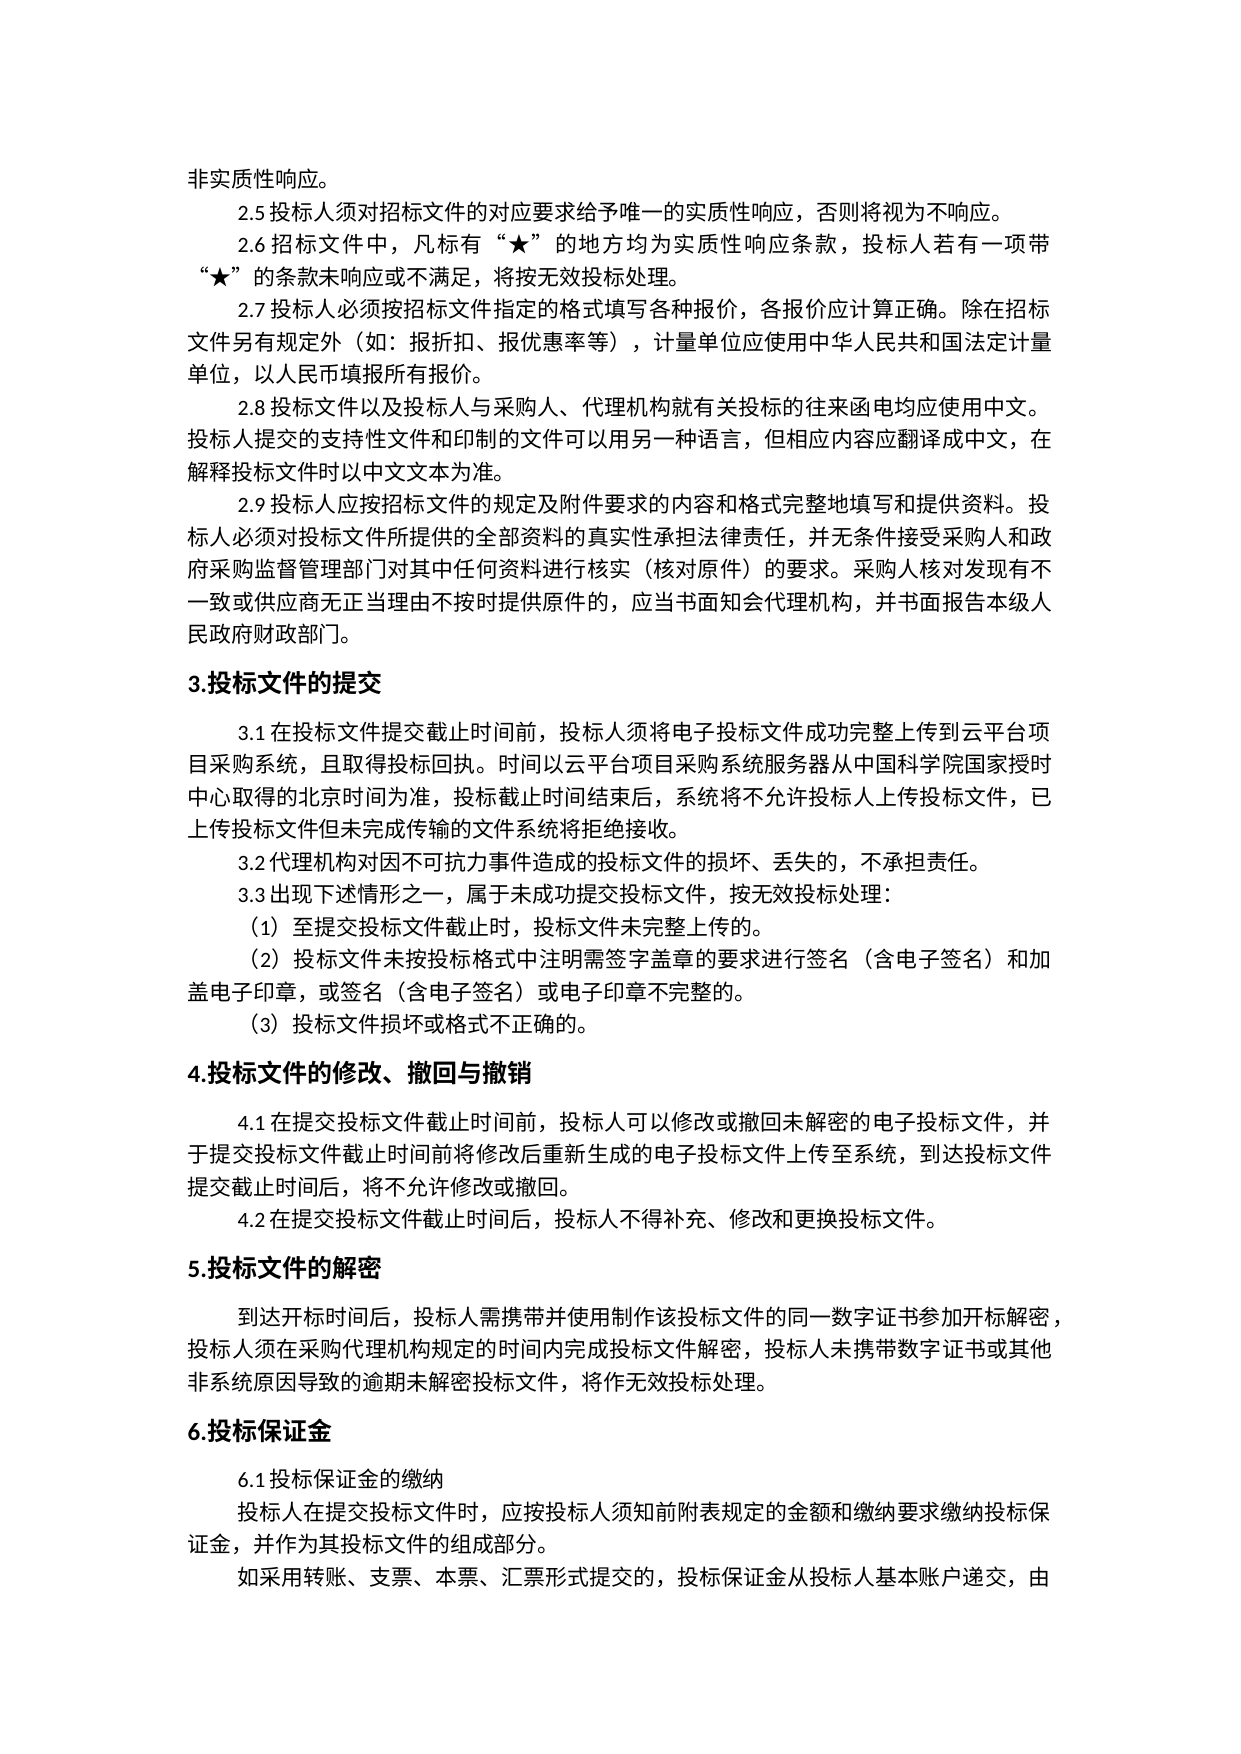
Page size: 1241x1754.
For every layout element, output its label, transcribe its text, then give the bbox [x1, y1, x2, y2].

text 3.2代理机构对因不可抗力事件造成的投标文件的损坏、丢失的，不承担责任。 [187, 844, 1053, 877]
text 4.1在提交投标文件截止时间前，投标人可以修改或撤回未解密的电子投标文件，并于提交投标文件截止时间前将修改后重新生成的电子投标文件上传至系统，到达投标文件提交截止时间后，将不允许修改或撤回。 [187, 1104, 1053, 1202]
text 2.7投标人必须按招标文件指定的格式填写各种报价，各报价应计算正确。除在招标文件另有规定外（如：报折扣、报优惠率等），计量单位应使用中华人民共和国法定计量单位，以人民币填报所有报价。 [187, 292, 1053, 389]
text 3.1在投标文件提交截止时间前，投标人须将电子投标文件成功完整上传到云平台项目采购系统，且取得投标回执。时间以云平台项目采购系统服务器从中国科学院国家授时中心取得的北京时间为准，投标截止时间结束后，系统将不允许投标人上传投标文件，已上传投标文件但未完成传输的文件系统将拒绝接收。 [187, 714, 1053, 844]
text （2）投标文件未按投标格式中注明需签字盖章的要求进行签名（含电子签名）和加盖电子印章，或签名（含电子签名）或电子印章不完整的。 [187, 942, 1053, 1007]
text 2.5投标人须对招标文件的对应要求给予唯一的实质性响应，否则将视为不响应。 [187, 194, 1053, 227]
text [187, 1559, 1053, 1592]
text 2.9投标人应按招标文件的规定及附件要求的内容和格式完整地填写和提供资料。投标人必须对投标文件所提供的全部资料的真实性承担法律责任，并无条件接受采购人和政府采购监督管理部门对其中任何资料进行核实（核对原件）的要求。采购人核对发现有不一致或供应商无正当理由不按时提供原件的，应当书面知会代理机构，并书面报告本级人民政府财政部门。 [187, 487, 1053, 649]
text 2.6招标文件中，凡标有“★”的地方均为实质性响应条款，投标人若有一项带“★”的条款未响应或不满足，将按无效投标处理。 [187, 227, 1053, 292]
text 5.投标文件的解密 [187, 1234, 1053, 1299]
text 3.3出现下述情形之一，属于未成功提交投标文件，按无效投标处理： [187, 877, 1053, 909]
text 2.8投标文件以及投标人与采购人、代理机构就有关投标的往来函电均应使用中文。投标人提交的支持性文件和印制的文件可以用另一种语言，但相应内容应翻译成中文，在解释投标文件时以中文文本为准。 [187, 389, 1053, 487]
text （1）至提交投标文件截止时，投标文件未完整上传的。 [187, 909, 1053, 942]
text 3.投标文件的提交 [187, 649, 1053, 714]
text 6.1投标保证金的缴纳 [187, 1462, 1053, 1494]
text 4.2在提交投标文件截止时间后，投标人不得补充、修改和更换投标文件。 [187, 1202, 1053, 1234]
text 4.投标文件的修改、撤回与撤销 [187, 1039, 1053, 1104]
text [187, 162, 1053, 194]
text 6.投标保证金 [187, 1397, 1053, 1462]
text 投标人在提交投标文件时，应按投标人须知前附表规定的金额和缴纳要求缴纳投标保证金，并作为其投标文件的组成部分。 [187, 1494, 1053, 1559]
text 到达开标时间后，投标人需携带并使用制作该投标文件的同一数字证书参加开标解密，投标人须在采购代理机构规定的时间内完成投标文件解密，投标人未携带数字证书或其他非系统原因导致的逾期未解密投标文件，将作无效投标处理。 [187, 1299, 1053, 1397]
text （3）投标文件损坏或格式不正确的。 [187, 1007, 1053, 1039]
